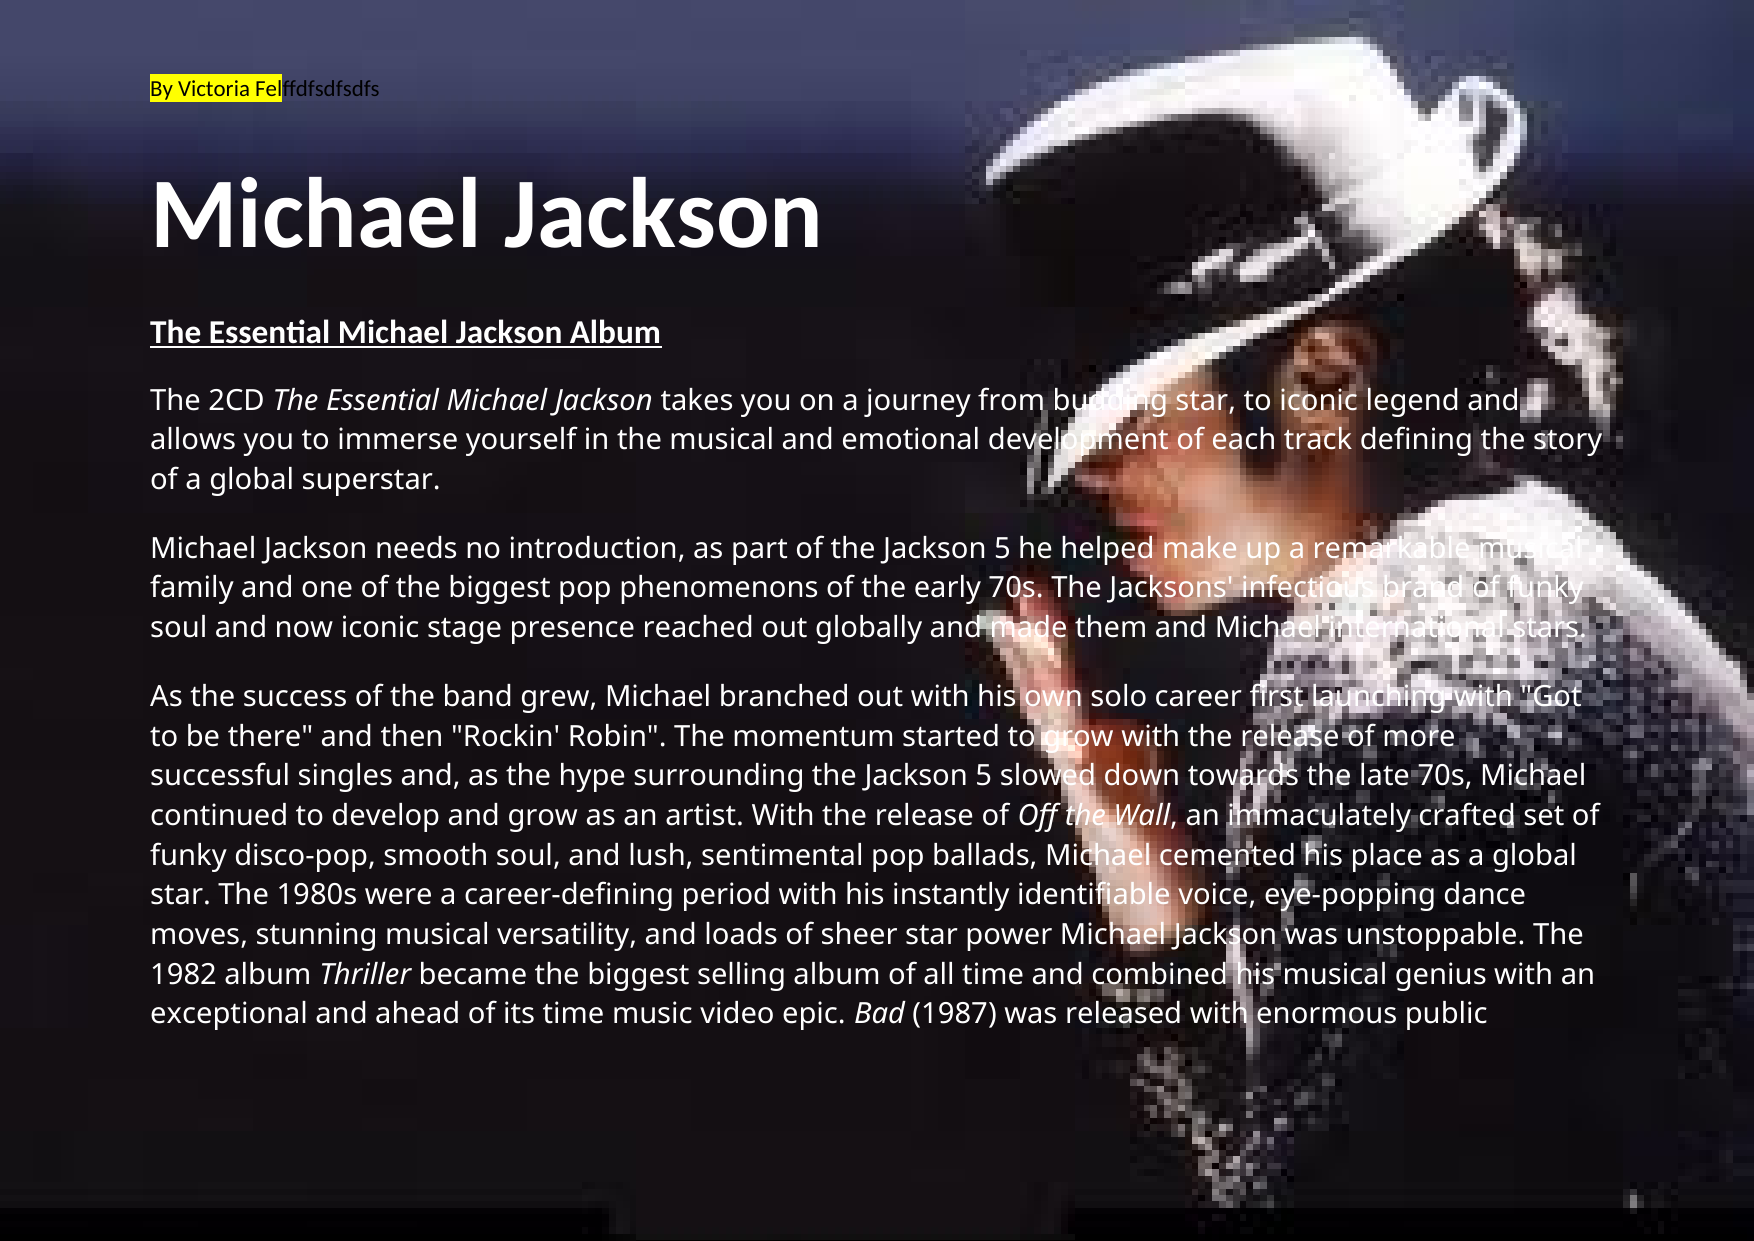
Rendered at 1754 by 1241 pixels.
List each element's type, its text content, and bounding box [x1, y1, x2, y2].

text Michael Jackson needs no introduction, as part of the Jackson 5 he helped make up a remarkable musical family and one of the biggest pop phenomenons of the early 70s. The Jacksons' infectious brand of funky soul and now iconic stage presence reached out globally and made them and Michael international stars. [150, 527, 1604, 646]
text The Essential Michael Jackson Album [150, 311, 1604, 352]
text The 2CD The Essential Michael Jackson takes you on a journey from budding star, to iconic legend and allows you to immerse yourself in the musical and emotional development of each track defining the story of a global superstar. [150, 379, 1604, 498]
picture [0, 0, 1754, 1241]
text Michael Jackson [150, 150, 1604, 272]
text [150, 675, 1604, 1032]
